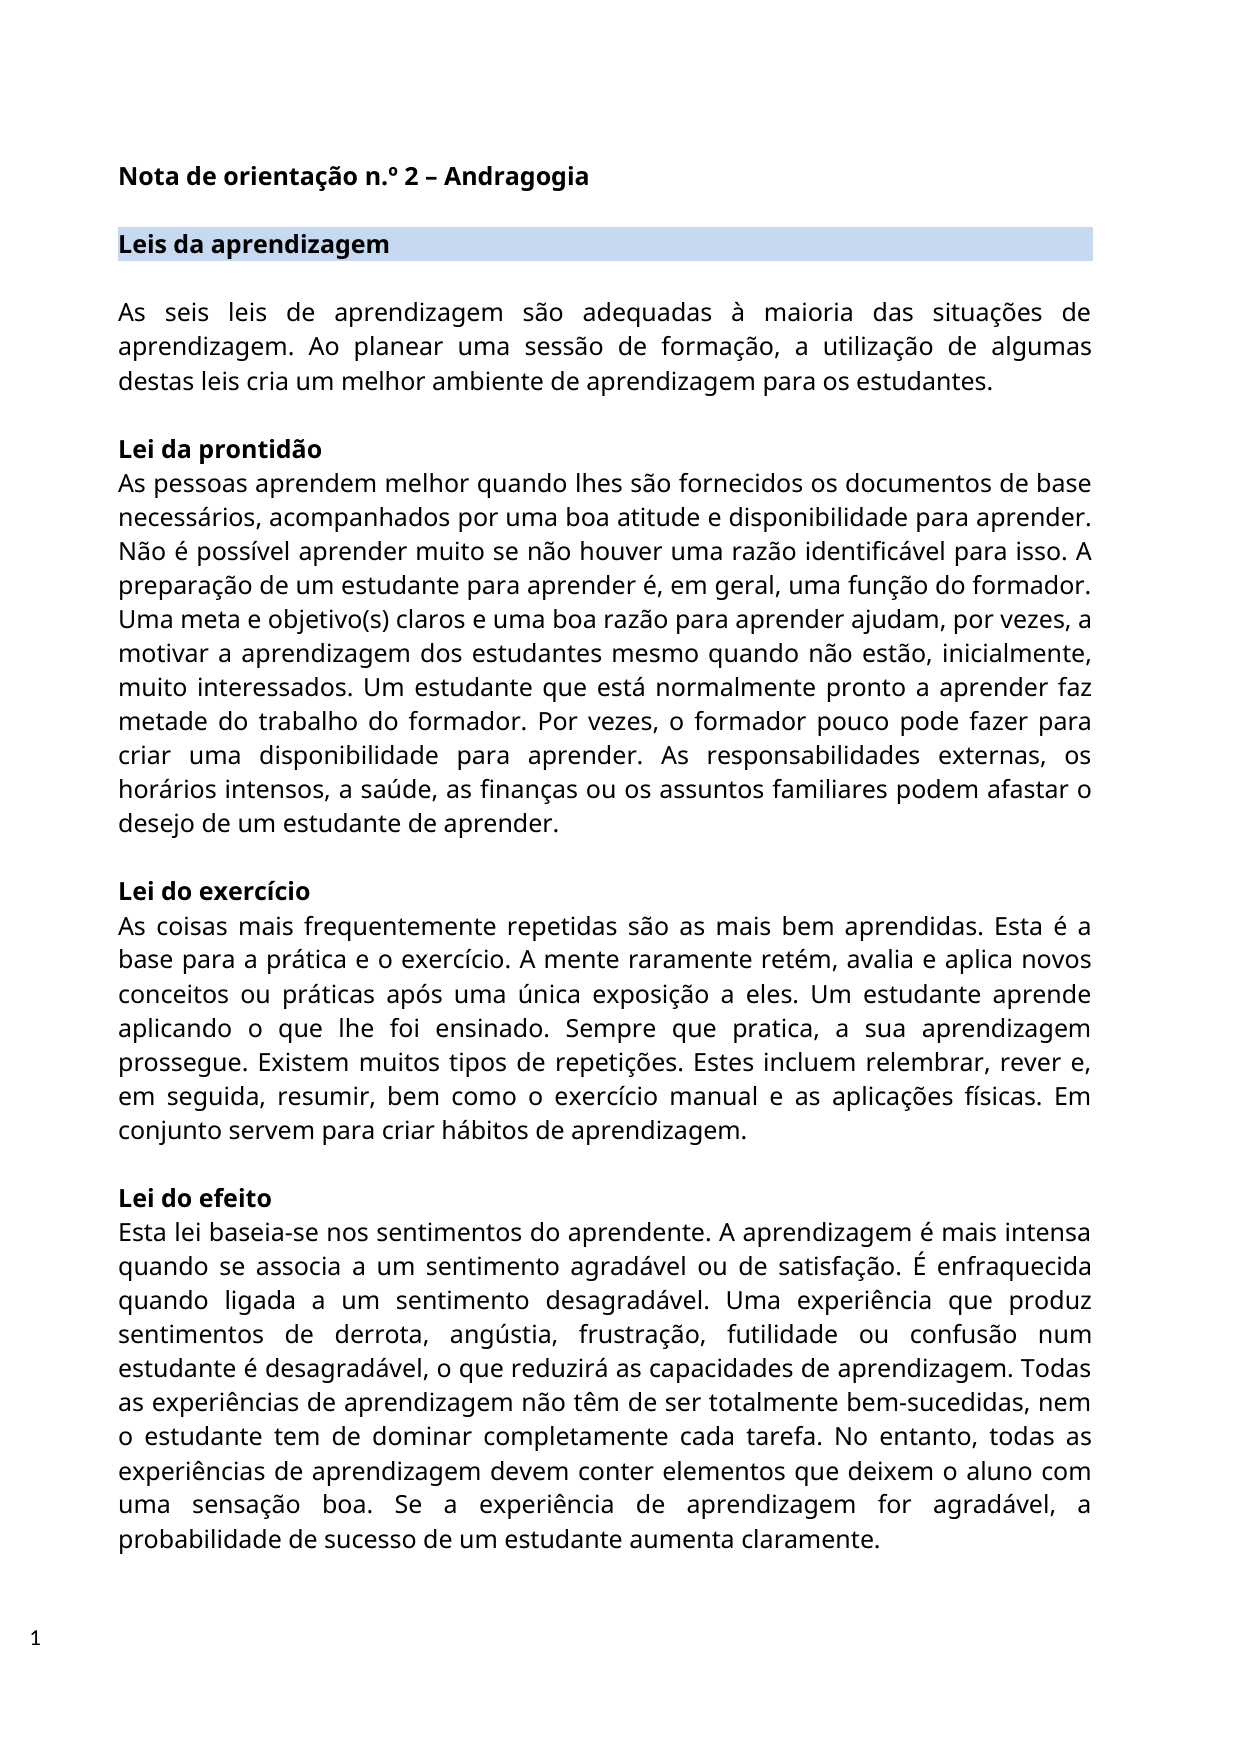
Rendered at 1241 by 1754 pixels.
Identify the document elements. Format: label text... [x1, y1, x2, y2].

text As seis leis de aprendizagem são adequadas à maioria das situações de aprendizagem. Ao planear uma sessão de formação, a utilização de algumas destas leis cria um melhor ambiente de aprendizagem para os estudantes. [118, 295, 1093, 397]
text Lei do efeito [118, 1181, 1093, 1215]
text As coisas mais frequentemente repetidas são as mais bem aprendidas. Esta é a base para a prática e o exercício. A mente raramente retém, avalia e aplica novos conceitos ou práticas após uma única exposição a eles. Um estudante aprende aplicando o que lhe foi ensinado. Sempre que pratica, a sua aprendizagem prossegue. Existem muitos tipos de repetições. Estes incluem relembrar, rever e, em seguida, resumir, bem como o exercício manual e as aplicações físicas. Em conjunto servem para criar hábitos de aprendizagem. [118, 908, 1093, 1147]
text As pessoas aprendem melhor quando lhes são fornecidos os documentos de base necessários, acompanhados por uma boa atitude e disponibilidade para aprender. Não é possível aprender muito se não houver uma razão identificável para isso. A preparação de um estudante para aprender é, em geral, uma função do formador. Uma meta e objetivo(s) claros e uma boa razão para aprender ajudam, por vezes, a motivar a aprendizagem dos estudantes mesmo quando não estão, inicialmente, muito interessados. Um estudante que está normalmente pronto a aprender faz metade do trabalho do formador. Por vezes, o formador pouco pode fazer para criar uma disponibilidade para aprender. As responsabilidades externas, os horários intensos, a saúde, as finanças ou os assuntos familiares podem afastar o desejo de um estudante de aprender. [118, 465, 1093, 840]
text Lei do exercício [118, 874, 1093, 908]
subtitle Leis da aprendizagem [118, 227, 1093, 261]
subtitle Nota de orientação n.º 2 – Andragogia [118, 159, 1093, 193]
text Esta lei baseia-se nos sentimentos do aprendente. A aprendizagem é mais intensa quando se associa a um sentimento agradável ou de satisfação. É enfraquecida quando ligada a um sentimento desagradável. Uma experiência que produz sentimentos de derrota, angústia, frustração, futilidade ou confusão num estudante é desagradável, o que reduzirá as capacidades de aprendizagem. Todas as experiências de aprendizagem não têm de ser totalmente bem-sucedidas, nem o estudante tem de dominar completamente cada tarefa. No entanto, todas as experiências de aprendizagem devem conter elementos que deixem o aluno com uma sensação boa. Se a experiência de aprendizagem for agradável, a probabilidade de sucesso de um estudante aumenta claramente. [118, 1215, 1093, 1555]
text Lei da prontidão [118, 431, 1093, 465]
